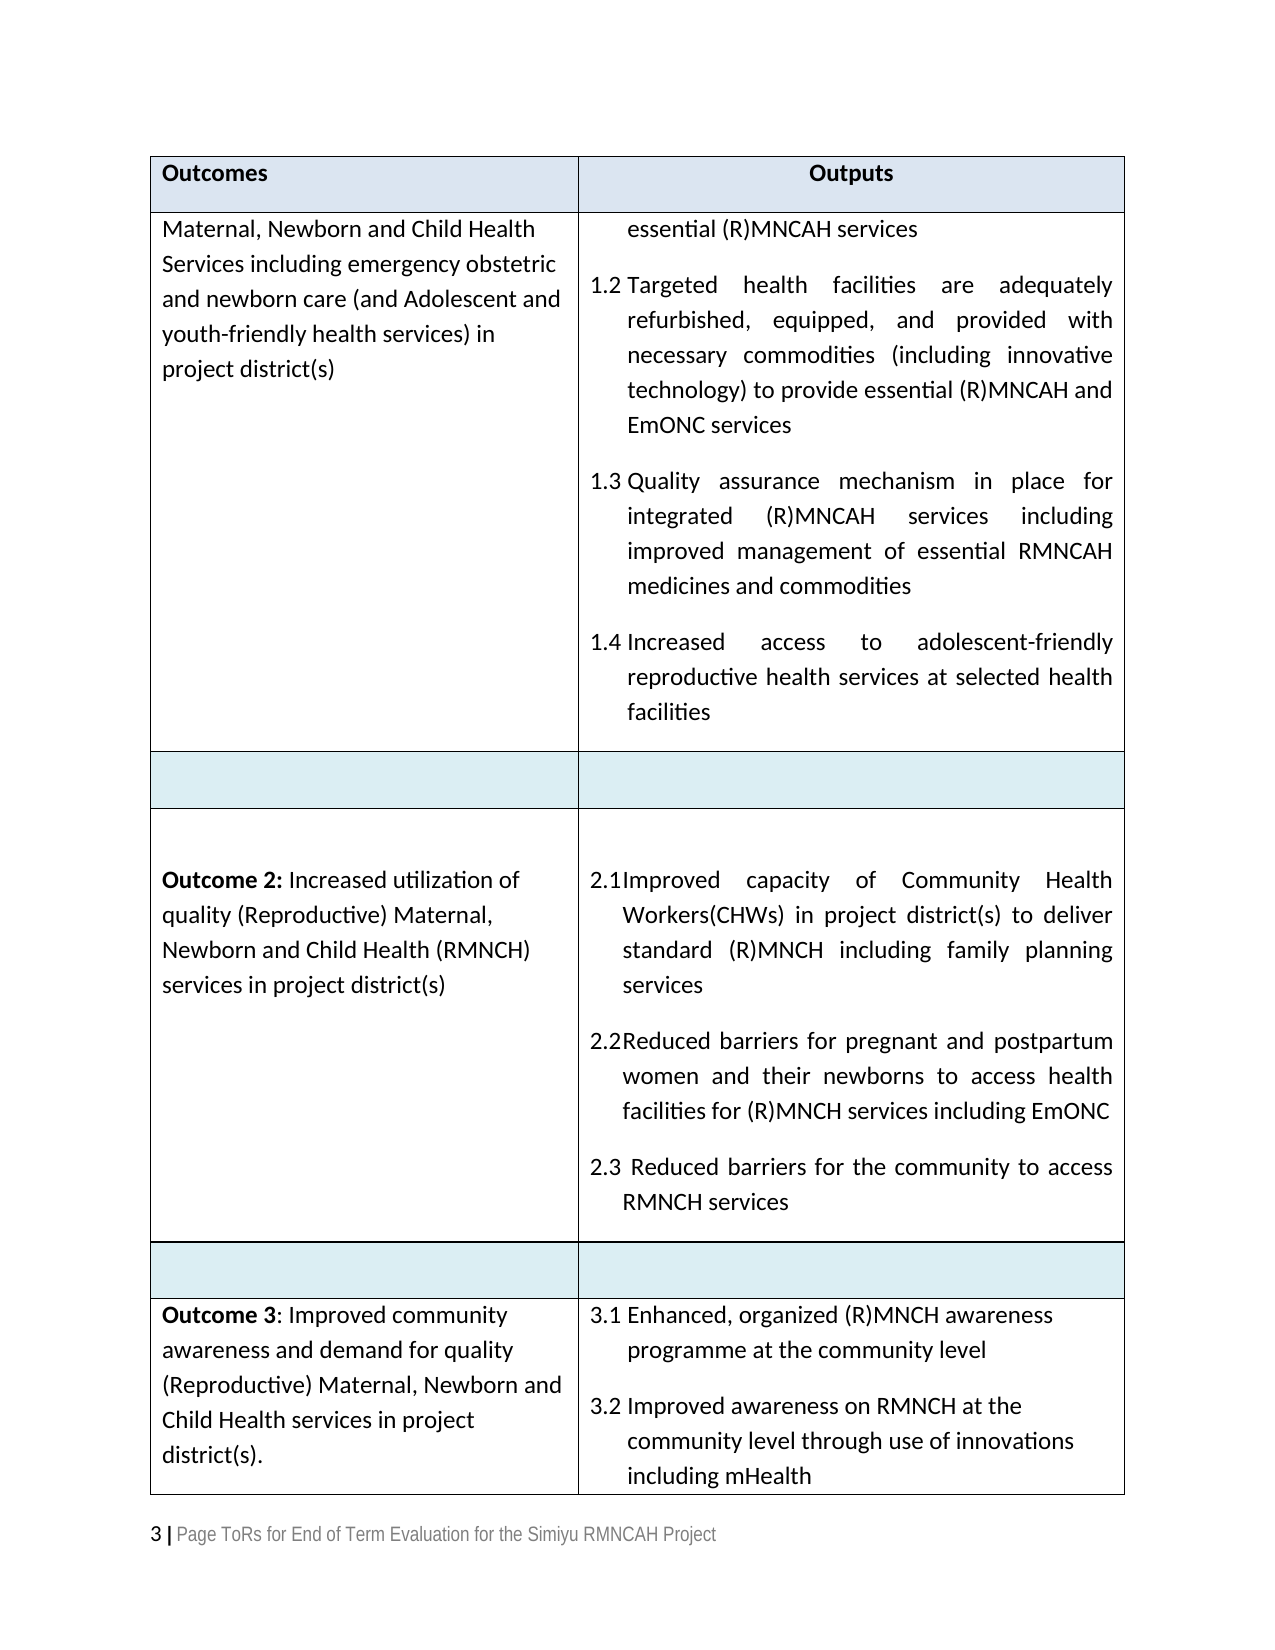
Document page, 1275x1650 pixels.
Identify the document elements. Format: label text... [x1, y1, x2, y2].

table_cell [579, 213, 1124, 751]
table_cell Outcome 2: Increased utilization of quality (Reproductive) Maternal, Newborn and Child Health (RMNCH) services in project district(s) [151, 809, 578, 1241]
table_header Outcomes [151, 157, 578, 212]
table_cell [151, 213, 578, 751]
table_header Outputs [579, 157, 1124, 212]
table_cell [579, 1299, 1124, 1494]
table_cell [579, 1243, 1124, 1298]
table_cell [151, 752, 578, 808]
table_cell Improved capacity of Community Health Workers(CHWs) in project district(s) to deliver standard (R)MNCH including family planning services Reduced barriers for pregnant and postpartum women and their newborns to access health facilities for (R)MNCH services including EmONC Reduced barriers for the community to access RMNCH services [579, 809, 1124, 1241]
table_cell [151, 1243, 578, 1298]
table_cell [151, 1299, 578, 1494]
table_cell [579, 752, 1124, 808]
